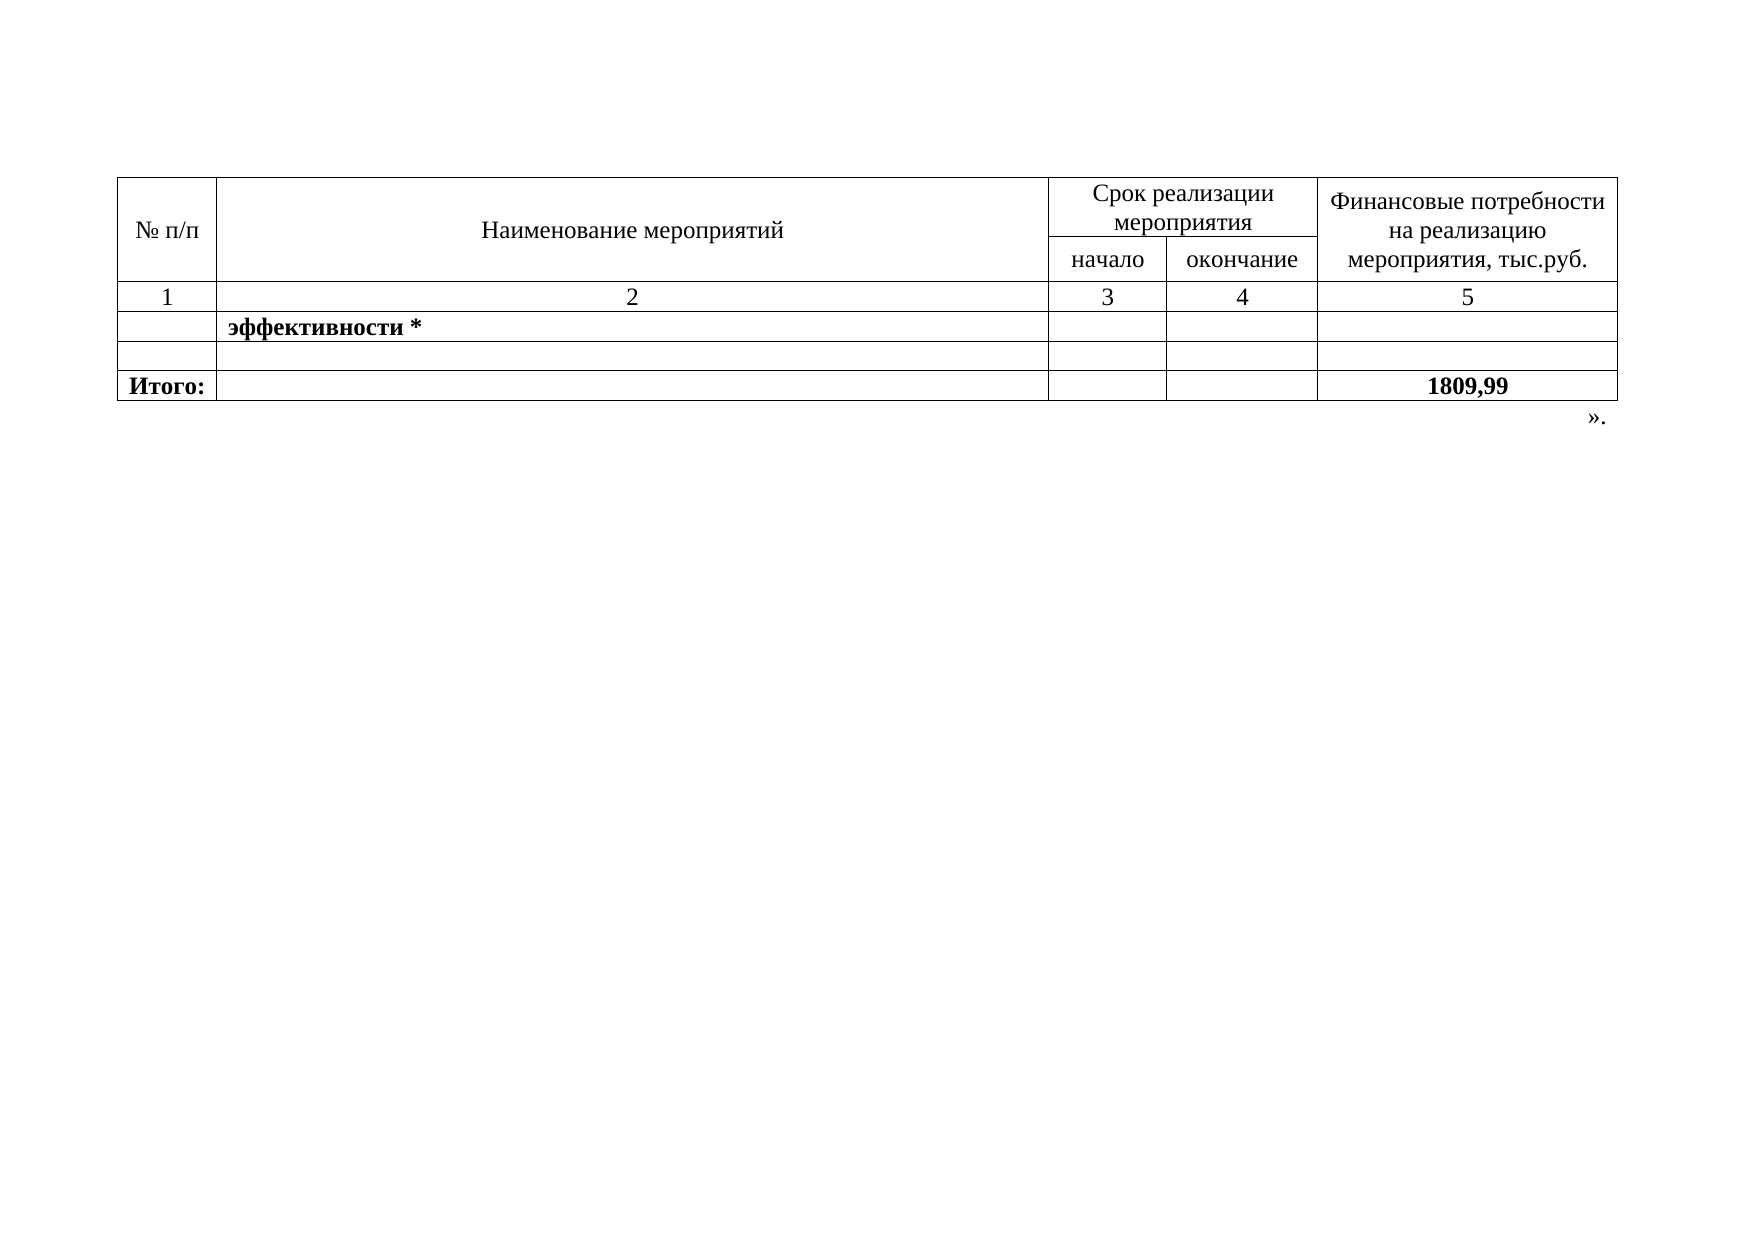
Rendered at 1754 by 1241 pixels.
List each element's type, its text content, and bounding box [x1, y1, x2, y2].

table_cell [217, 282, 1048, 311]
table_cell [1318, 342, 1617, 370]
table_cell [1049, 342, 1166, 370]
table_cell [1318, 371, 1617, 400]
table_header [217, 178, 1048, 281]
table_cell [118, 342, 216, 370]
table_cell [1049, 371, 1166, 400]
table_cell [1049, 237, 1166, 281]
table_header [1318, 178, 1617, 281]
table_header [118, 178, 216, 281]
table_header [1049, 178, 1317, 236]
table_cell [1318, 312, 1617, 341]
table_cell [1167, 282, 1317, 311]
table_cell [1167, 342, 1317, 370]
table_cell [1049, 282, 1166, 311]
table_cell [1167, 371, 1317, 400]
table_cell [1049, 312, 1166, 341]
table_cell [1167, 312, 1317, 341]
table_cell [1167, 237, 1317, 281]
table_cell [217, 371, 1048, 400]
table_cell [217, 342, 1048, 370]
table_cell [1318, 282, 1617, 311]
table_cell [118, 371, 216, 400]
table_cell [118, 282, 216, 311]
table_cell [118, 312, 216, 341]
text ». [118, 401, 1606, 430]
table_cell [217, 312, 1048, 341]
